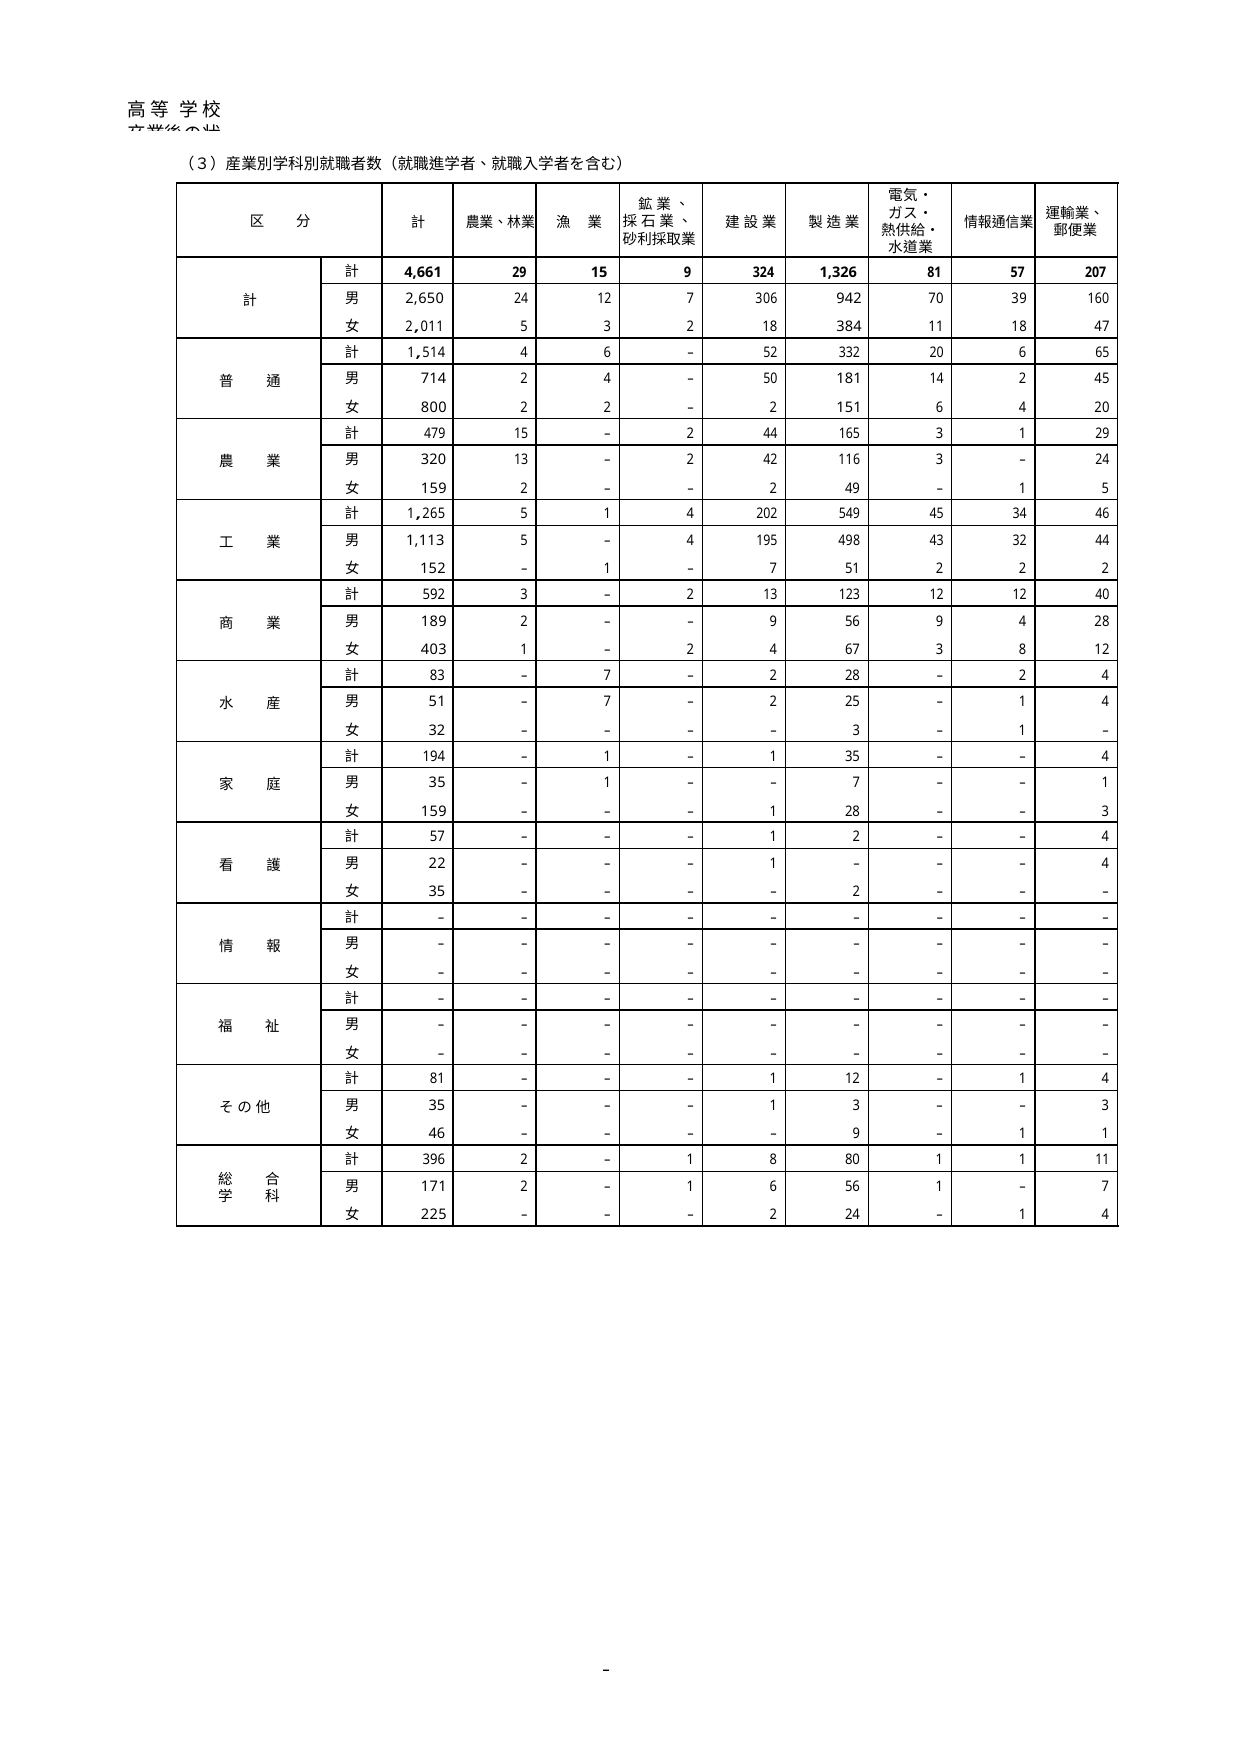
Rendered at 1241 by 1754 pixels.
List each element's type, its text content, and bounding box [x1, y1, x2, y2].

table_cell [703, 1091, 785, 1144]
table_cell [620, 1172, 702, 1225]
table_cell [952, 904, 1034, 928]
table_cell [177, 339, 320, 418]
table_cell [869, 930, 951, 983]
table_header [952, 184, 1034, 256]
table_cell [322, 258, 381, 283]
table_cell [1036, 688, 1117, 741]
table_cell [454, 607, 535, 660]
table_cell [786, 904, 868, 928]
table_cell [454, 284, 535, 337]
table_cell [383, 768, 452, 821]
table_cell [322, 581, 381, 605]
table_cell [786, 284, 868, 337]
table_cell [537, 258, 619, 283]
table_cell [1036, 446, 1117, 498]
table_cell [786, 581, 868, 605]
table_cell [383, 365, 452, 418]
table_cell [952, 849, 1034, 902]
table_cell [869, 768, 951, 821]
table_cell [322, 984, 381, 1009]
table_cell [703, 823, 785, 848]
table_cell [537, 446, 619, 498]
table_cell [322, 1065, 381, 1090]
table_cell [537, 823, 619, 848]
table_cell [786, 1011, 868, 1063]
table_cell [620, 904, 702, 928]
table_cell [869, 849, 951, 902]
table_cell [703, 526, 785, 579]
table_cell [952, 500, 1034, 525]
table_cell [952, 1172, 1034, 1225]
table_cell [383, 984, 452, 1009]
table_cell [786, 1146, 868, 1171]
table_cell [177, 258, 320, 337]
text （３）産業別学科別就職者数（就職進学者、就職入学者を含む） [178, 152, 1169, 174]
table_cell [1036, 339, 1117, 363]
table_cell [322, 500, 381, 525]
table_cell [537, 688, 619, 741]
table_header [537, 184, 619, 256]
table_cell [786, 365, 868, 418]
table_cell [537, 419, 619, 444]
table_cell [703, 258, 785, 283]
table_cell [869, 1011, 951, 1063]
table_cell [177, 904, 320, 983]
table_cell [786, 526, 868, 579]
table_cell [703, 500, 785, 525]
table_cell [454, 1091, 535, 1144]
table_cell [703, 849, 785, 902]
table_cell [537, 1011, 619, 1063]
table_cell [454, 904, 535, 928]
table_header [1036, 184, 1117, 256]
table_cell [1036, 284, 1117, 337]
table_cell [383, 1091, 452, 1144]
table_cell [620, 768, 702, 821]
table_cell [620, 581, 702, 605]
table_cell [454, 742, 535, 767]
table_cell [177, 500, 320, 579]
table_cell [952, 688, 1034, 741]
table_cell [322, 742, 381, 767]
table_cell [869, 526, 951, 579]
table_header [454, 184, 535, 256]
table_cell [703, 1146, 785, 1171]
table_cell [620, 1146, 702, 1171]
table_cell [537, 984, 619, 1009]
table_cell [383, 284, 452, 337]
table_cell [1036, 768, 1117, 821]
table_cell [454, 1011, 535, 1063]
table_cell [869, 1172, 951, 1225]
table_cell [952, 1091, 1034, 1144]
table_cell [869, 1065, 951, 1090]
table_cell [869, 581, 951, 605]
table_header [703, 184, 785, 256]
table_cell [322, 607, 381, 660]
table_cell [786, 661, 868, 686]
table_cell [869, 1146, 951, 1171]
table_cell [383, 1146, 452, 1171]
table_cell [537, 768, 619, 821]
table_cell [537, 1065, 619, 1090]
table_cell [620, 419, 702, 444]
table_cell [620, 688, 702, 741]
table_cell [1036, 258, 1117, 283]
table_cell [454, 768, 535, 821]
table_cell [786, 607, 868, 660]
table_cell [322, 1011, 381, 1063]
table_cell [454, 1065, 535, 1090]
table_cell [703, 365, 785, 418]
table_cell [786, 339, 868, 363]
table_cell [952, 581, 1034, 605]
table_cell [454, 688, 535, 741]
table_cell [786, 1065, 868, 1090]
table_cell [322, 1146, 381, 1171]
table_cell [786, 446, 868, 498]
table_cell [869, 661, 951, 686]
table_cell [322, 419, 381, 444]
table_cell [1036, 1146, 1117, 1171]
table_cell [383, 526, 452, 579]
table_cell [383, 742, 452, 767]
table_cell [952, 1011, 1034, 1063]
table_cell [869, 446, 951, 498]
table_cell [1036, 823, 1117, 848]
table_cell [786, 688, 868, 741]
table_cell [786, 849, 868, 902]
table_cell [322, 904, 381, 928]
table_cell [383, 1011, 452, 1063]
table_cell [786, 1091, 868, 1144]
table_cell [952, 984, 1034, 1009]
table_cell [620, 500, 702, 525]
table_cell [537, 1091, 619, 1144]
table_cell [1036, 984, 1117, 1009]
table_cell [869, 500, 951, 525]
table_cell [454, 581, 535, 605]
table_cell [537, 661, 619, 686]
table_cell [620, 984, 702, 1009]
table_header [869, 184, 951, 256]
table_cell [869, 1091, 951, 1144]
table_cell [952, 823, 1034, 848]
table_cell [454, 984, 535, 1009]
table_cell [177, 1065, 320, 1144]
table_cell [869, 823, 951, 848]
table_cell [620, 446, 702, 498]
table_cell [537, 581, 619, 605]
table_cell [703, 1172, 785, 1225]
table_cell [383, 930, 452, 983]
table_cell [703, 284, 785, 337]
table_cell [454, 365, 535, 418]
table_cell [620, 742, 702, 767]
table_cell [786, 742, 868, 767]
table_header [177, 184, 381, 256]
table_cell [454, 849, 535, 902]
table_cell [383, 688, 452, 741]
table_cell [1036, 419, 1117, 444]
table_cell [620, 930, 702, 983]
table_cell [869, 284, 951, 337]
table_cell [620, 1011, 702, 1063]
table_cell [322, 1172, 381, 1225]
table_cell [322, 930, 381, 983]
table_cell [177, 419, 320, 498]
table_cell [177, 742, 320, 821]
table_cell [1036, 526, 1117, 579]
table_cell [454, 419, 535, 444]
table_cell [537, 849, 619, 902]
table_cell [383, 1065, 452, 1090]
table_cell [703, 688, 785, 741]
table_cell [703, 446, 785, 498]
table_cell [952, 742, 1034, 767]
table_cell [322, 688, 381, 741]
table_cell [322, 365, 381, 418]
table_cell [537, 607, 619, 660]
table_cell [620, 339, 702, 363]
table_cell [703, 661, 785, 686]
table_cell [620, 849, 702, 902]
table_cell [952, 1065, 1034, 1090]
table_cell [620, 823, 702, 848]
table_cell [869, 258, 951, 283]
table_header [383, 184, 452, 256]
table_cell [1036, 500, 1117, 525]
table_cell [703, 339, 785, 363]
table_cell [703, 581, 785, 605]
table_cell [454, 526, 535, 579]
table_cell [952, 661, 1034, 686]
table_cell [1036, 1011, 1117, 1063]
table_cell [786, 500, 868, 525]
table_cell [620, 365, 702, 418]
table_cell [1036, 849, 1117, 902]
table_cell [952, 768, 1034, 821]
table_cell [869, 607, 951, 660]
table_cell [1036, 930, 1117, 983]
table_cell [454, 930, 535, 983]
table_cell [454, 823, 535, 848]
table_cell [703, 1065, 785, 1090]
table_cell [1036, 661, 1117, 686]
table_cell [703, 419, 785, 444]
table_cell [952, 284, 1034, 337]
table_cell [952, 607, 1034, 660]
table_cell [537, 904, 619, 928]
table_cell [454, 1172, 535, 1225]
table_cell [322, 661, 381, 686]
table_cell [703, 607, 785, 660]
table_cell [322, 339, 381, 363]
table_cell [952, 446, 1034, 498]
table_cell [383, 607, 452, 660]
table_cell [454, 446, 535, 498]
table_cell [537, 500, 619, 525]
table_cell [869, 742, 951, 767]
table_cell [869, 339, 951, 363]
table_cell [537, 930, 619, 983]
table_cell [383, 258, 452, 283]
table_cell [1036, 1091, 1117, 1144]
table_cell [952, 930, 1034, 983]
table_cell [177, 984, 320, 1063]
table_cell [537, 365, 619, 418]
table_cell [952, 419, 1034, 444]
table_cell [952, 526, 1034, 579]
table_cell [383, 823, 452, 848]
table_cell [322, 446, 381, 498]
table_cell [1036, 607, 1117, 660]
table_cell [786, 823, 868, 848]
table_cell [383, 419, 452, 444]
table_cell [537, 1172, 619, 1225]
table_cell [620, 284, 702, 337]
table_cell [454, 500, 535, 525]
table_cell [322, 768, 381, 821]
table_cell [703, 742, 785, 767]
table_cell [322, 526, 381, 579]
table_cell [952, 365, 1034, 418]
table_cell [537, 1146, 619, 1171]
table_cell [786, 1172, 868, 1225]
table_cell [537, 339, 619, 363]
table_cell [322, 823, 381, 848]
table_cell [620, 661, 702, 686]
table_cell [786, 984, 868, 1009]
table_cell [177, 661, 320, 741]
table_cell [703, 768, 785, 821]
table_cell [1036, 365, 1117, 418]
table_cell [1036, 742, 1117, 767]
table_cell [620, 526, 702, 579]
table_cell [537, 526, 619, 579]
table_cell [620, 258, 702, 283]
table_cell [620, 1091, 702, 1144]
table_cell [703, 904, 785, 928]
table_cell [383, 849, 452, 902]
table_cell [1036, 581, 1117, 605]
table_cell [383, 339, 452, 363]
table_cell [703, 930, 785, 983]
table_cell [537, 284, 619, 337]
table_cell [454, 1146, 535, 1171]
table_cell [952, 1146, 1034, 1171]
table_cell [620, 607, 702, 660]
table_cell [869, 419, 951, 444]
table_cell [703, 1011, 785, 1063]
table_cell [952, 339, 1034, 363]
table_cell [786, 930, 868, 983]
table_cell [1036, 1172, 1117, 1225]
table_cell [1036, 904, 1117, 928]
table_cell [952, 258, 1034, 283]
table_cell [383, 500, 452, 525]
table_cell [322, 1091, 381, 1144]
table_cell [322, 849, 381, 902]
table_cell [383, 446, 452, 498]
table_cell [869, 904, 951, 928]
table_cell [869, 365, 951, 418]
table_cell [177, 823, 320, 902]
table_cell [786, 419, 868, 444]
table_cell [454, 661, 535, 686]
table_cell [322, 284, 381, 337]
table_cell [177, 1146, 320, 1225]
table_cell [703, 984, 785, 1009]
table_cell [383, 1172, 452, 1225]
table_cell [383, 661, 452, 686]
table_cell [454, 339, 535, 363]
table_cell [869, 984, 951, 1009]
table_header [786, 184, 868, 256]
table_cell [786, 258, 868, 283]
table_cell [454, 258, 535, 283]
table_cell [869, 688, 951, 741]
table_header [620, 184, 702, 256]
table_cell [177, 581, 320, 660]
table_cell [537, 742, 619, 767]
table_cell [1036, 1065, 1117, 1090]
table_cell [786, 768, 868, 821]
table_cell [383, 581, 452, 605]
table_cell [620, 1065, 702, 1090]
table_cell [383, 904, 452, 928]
